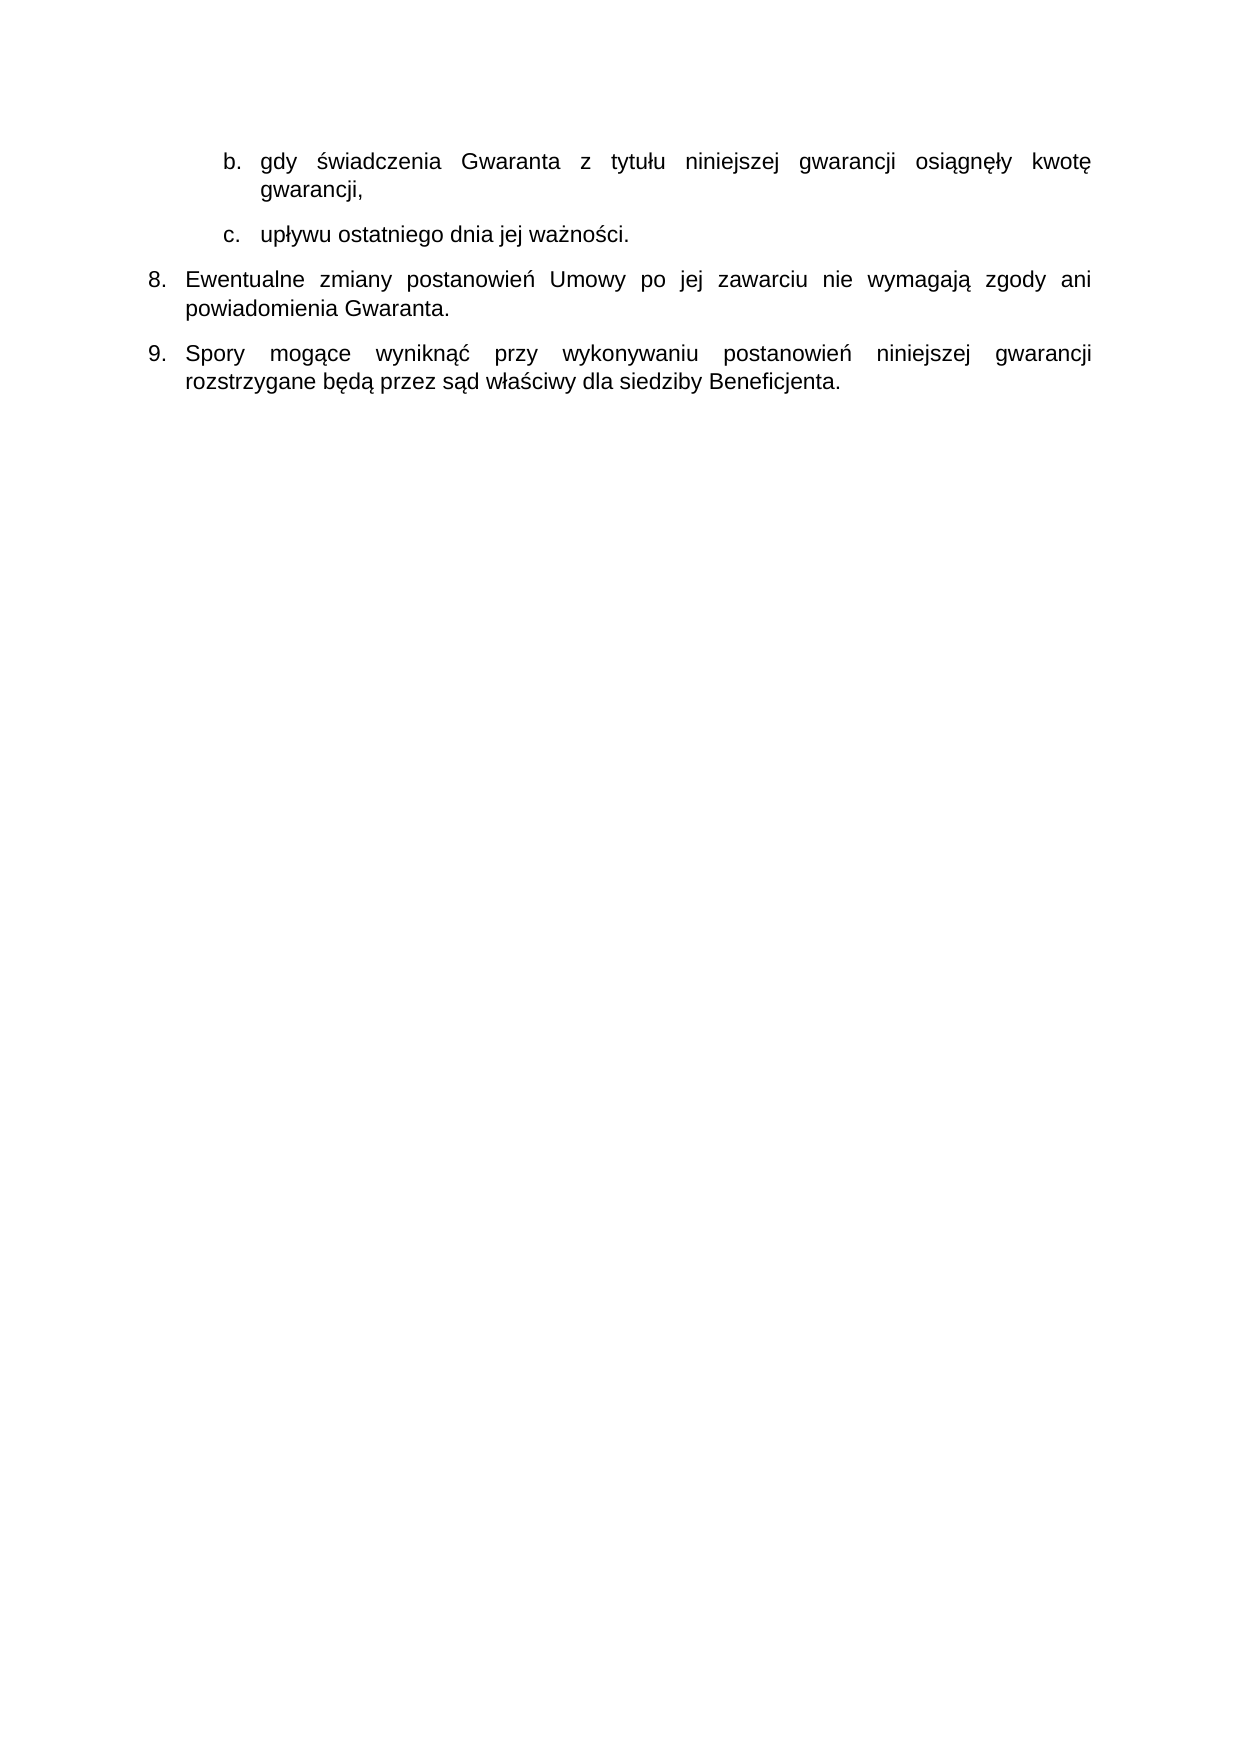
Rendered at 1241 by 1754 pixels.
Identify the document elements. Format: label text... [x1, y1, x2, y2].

list gdy świadczenia Gwaranta z tytułu niniejszej gwarancji osiągnęły kwotę gwarancji, [223, 148, 1093, 202]
list Spory mogące wyniknąć przy wykonywaniu postanowień niniejszej gwarancji rozstrzygane będą przez sąd właściwy dla siedziby Beneficjenta. [148, 340, 1093, 394]
list upływu ostatniego dnia jej ważności. [223, 221, 1093, 247]
list Ewentualne zmiany postanowień Umowy po jej zawarciu nie wymagają zgody ani powiadomienia Gwaranta. [148, 266, 1093, 321]
